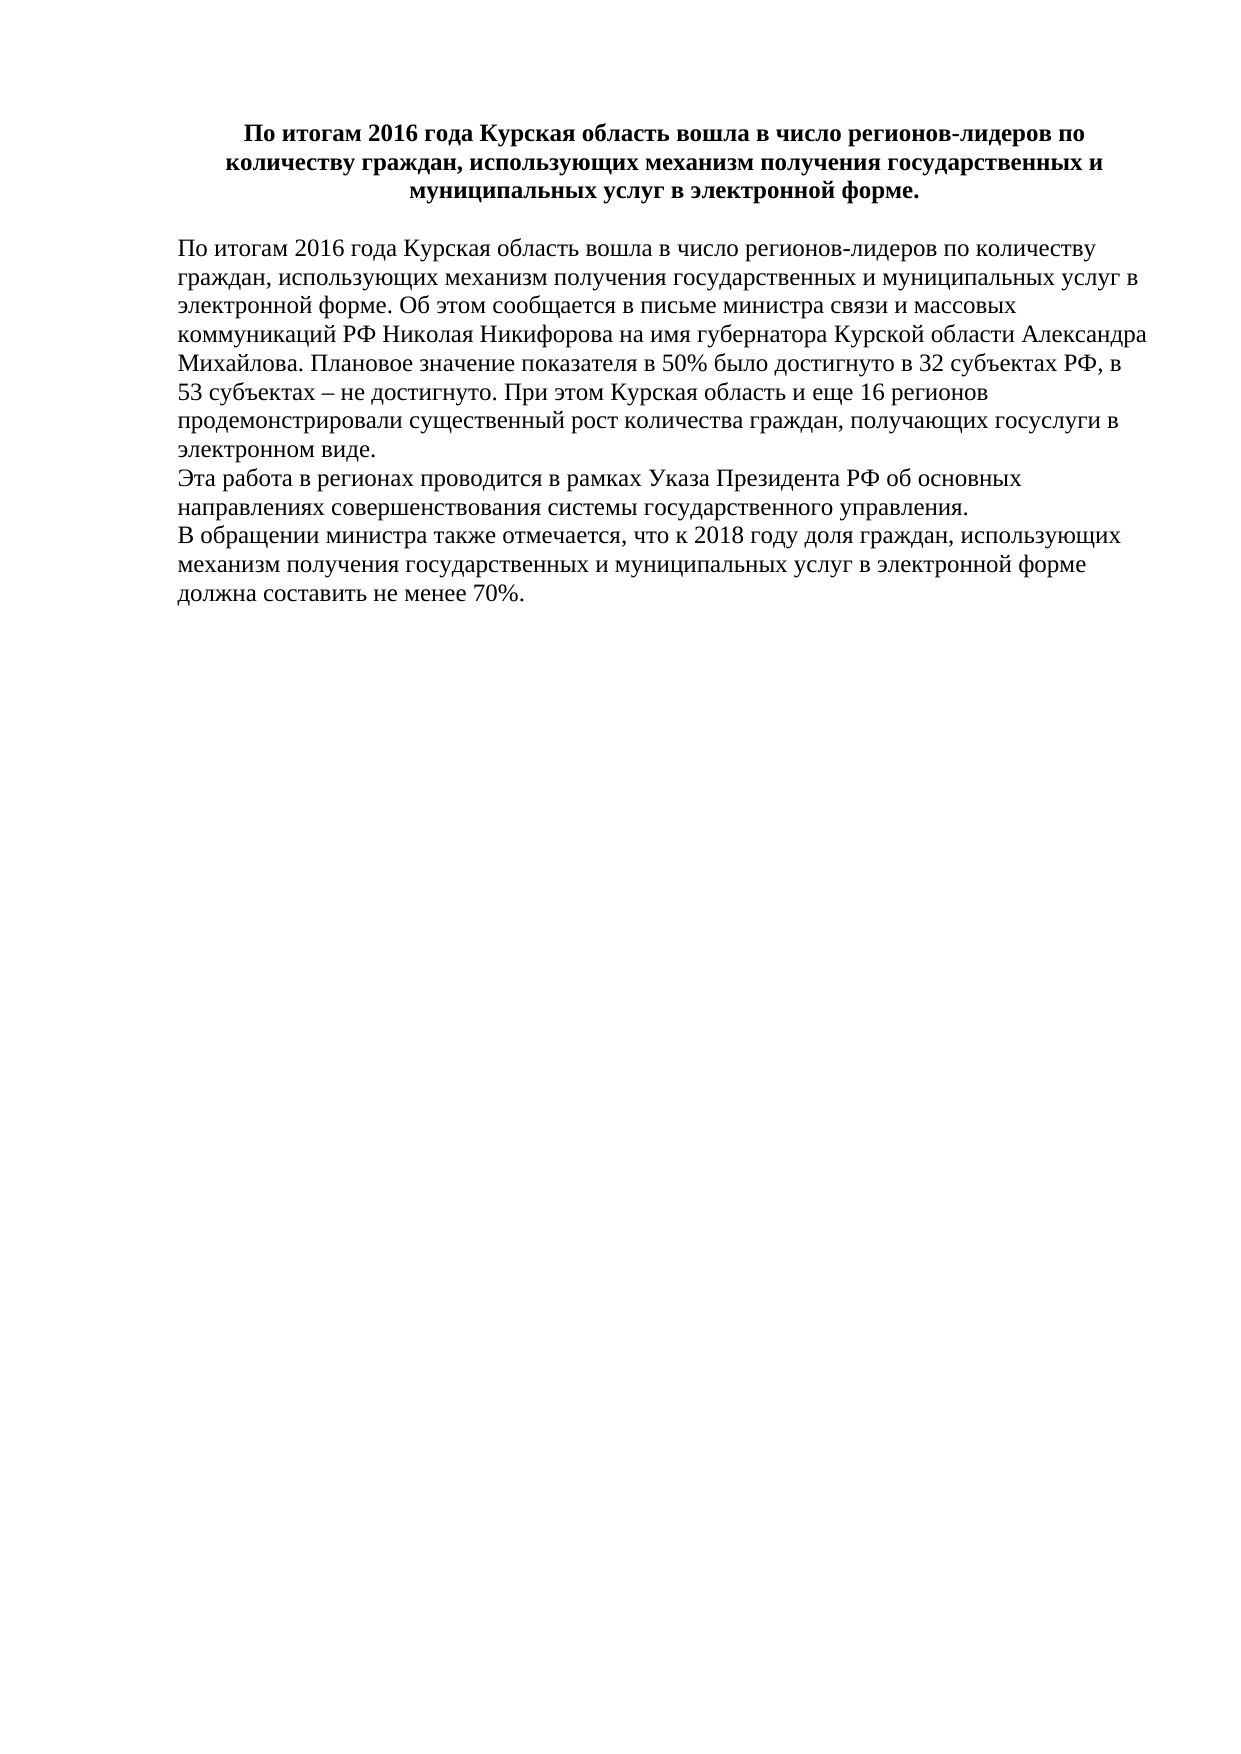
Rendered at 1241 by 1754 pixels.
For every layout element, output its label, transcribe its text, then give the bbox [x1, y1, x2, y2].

text По итогам 2016 года Курская область вошла в число регионов-лидеров по количеству граждан, использующих механизм получения государственных и муниципальных услуг в электронной форме. [177, 118, 1152, 204]
text По итогам 2016 года Курская область вошла в число регионов-лидеров по количеству граждан, использующих механизм получения государственных и муниципальных услуг в электронной форме. Об этом сообщается в письме министра связи и массовых коммуникаций РФ Николая Никифорова на имя губернатора Курской области Александра Михайлова. Плановое значение показателя в 50% было достигнуто в 32 субъектах РФ, в 53 субъектах – не достигнуто. При этом Курская область и еще 16 регионов продемонстрировали существенный рост количества граждан, получающих госуслуги в электронном виде. Эта работа в регионах проводится в рамках Указа Президента РФ об основных направлениях совершенствования системы государственного управления. В обращении министра также отмечается, что к 2018 году доля граждан, использующих механизм получения государственных и муниципальных услуг в электронной форме должна составить не менее 70%. [177, 233, 1152, 607]
